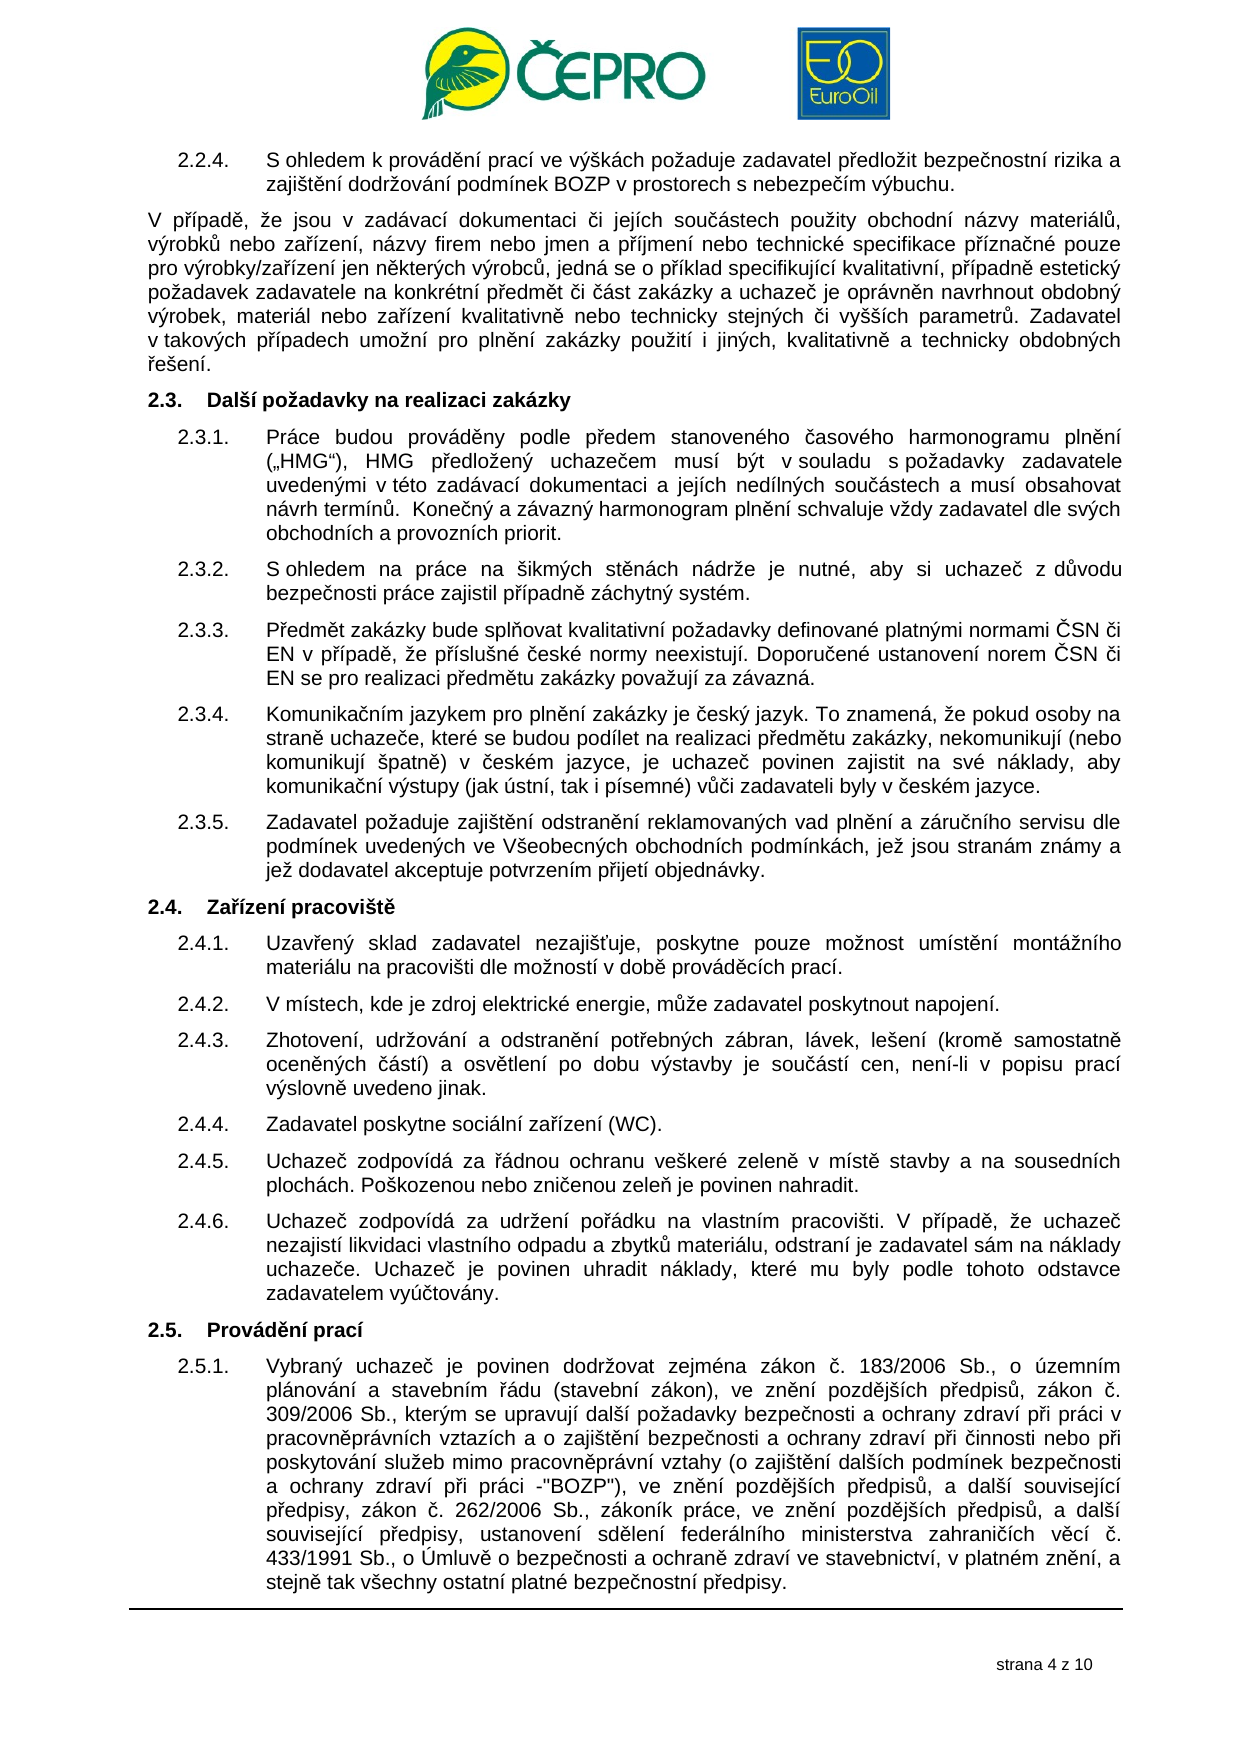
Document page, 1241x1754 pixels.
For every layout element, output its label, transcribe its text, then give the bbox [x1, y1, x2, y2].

text Zhotovení, udržování a odstranění potřebných zábran, lávek, lešení (kromě samostatně oceněných částí) a osvětlení po dobu výstavby je součástí cen, není-li v popisu prací výslovně uvedeno jinak. [177, 1028, 1122, 1100]
text V případě, že jsou v zadávací dokumentaci či jejích součástech použity obchodní názvy materiálů, výrobků nebo zařízení, názvy firem nebo jmen a příjmení nebo technické specifikace příznačné pouze pro výrobky/zařízení jen některých výrobců, jedná se o příklad specifikující kvalitativní, případně estetický požadavek zadavatele na konkrétní předmět či část zakázky a uchazeč je oprávněn navrhnout obdobný výrobek, materiál nebo zařízení kvalitativně nebo technicky stejných či vyšších parametrů. Zadavatel v takových případech umožní pro plnění zakázky použití i jiných, kvalitativně a technicky obdobných řešení. [148, 208, 1122, 376]
text Provádění prací [148, 1317, 1122, 1341]
text Zadavatel požaduje zajištění odstranění reklamovaných vad plnění a záručního servisu dle podmínek uvedených ve Všeobecných obchodních podmínkách, jež jsou stranám známy a jež dodavatel akceptuje potvrzením přijetí objednávky. [177, 810, 1122, 882]
text V místech, kde je zdroj elektrické energie, může zadavatel poskytnout napojení. [177, 991, 1122, 1015]
text Zadavatel poskytne sociální zařízení (WC). [177, 1112, 1122, 1136]
text Uzavřený sklad zadavatel nezajišťuje, poskytne pouze možnost umístění montážního materiálu na pracovišti dle možností v době prováděcích prací. [177, 931, 1122, 979]
text Práce budou prováděny podle předem stanoveného časového harmonogramu plnění („HMG“), HMG předložený uchazečem musí být v souladu s požadavky zadavatele uvedenými v této zadávací dokumentaci a jejích nedílných součástech a musí obsahovat návrh termínů. Konečný a závazný harmonogram plnění schvaluje vždy zadavatel dle svých obchodních a provozních priorit. [177, 425, 1122, 544]
text Předmět zakázky bude splňovat kvalitativní požadavky definované platnými normami ČSN či EN v případě, že příslušné české normy neexistují. Doporučené ustanovení norem ČSN či EN se pro realizaci předmětu zakázky považují za závazná. [177, 617, 1122, 689]
text Uchazeč zodpovídá za udržení pořádku na vlastním pracovišti. V případě, že uchazeč nezajistí likvidaci vlastního odpadu a zbytků materiálu, odstraní je zadavatel sám na náklady uchazeče. Uchazeč je povinen uhradit náklady, které mu byly podle tohoto odstavce zadavatelem vyúčtovány. [177, 1209, 1122, 1305]
text Zařízení pracoviště [148, 894, 1122, 918]
text Komunikačním jazykem pro plnění zakázky je český jazyk. To znamená, že pokud osoby na straně uchazeče, které se budou podílet na realizaci předmětu zakázky, nekomunikují (nebo komunikují špatně) v českém jazyce, je uchazeč povinen zajistit na své náklady, aby komunikační výstupy (jak ústní, tak i písemné) vůči zadavateli byly v českém jazyce. [177, 702, 1122, 798]
text Uchazeč zodpovídá za řádnou ochranu veškeré zeleně v místě stavby a na sousedních plochách. Poškozenou nebo zničenou zeleň je povinen nahradit. [177, 1149, 1122, 1197]
text Vybraný uchazeč je povinen dodržovat zejména zákon č. 183/2006 Sb., o územním plánování a stavebním řádu (stavební zákon), ve znění pozdějších předpisů, zákon č. 309/2006 Sb., kterým se upravují další požadavky bezpečnosti a ochrany zdraví při práci v pracovněprávních vztazích a o zajištění bezpečnosti a ochrany zdraví při činnosti nebo při poskytování služeb mimo pracovněprávní vztahy (o zajištění dalších podmínek bezpečnosti a ochrany zdraví při práci -"BOZP"), ve znění pozdějších předpisů, a další související předpisy, zákon č. 262/2006 Sb., zákoník práce, ve znění pozdějších předpisů, a další související předpisy, ustanovení sdělení federálního ministerstva zahraničích věcí č. 433/1991 Sb., o Úmluvě o bezpečnosti a ochraně zdraví ve stavebnictví, v platném znění, a stejně tak všechny ostatní platné bezpečnostní předpisy. [177, 1354, 1122, 1593]
text Další požadavky na realizaci zakázky [148, 388, 1122, 412]
picture [421, 27, 891, 120]
text S ohledem na práce na šikmých stěnách nádrže je nutné, aby si uchazeč z důvodu bezpečnosti práce zajistil případně záchytný systém. [177, 557, 1122, 605]
text S ohledem k provádění prací ve výškách požaduje zadavatel předložit bezpečnostní rizika a zajištění dodržování podmínek BOZP v prostorech s nebezpečím výbuchu. [177, 148, 1122, 196]
